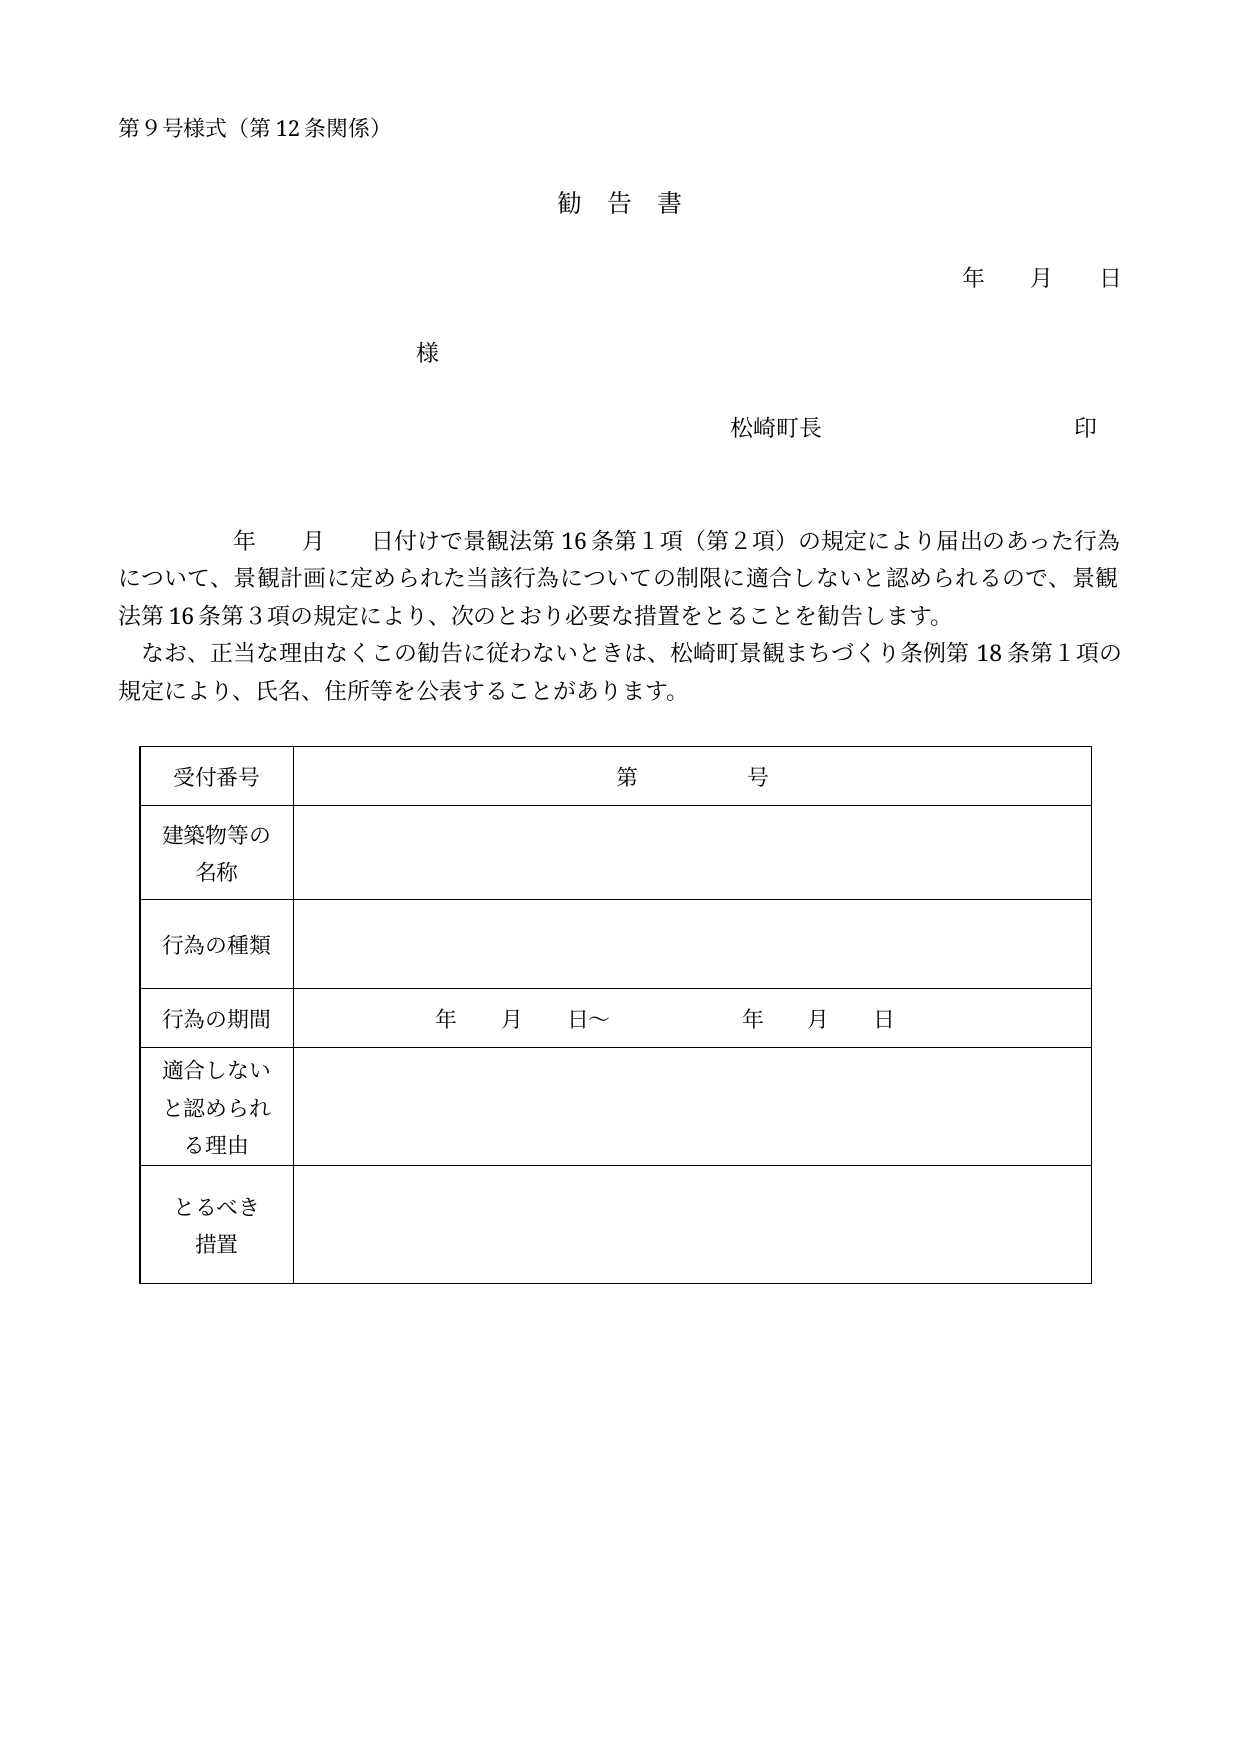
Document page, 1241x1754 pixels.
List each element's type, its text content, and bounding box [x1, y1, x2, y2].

table_header 受付番号 [141, 747, 293, 805]
table_cell 行為の期間 [141, 989, 293, 1047]
table_cell [294, 900, 1091, 988]
text 松崎町長 印 [731, 408, 1122, 446]
table_cell [294, 1048, 1091, 1165]
text 勧 告 書 [118, 183, 1122, 221]
table_cell とるべき 措置 [141, 1166, 293, 1283]
table_cell 年 月 日～ 年 月 日 [294, 989, 1091, 1047]
text 年 月 日 [118, 258, 1122, 296]
table_cell [294, 1166, 1091, 1283]
table_cell 適合しないと認められる理由 [141, 1048, 293, 1165]
table_cell 建築物等の名称 [141, 806, 293, 899]
table_cell [294, 806, 1091, 899]
table_cell 行為の種類 [141, 900, 293, 988]
text 様 [118, 333, 1122, 371]
text 年 月 日付けで景観法第16条第１項（第２項）の規定により届出のあった行為について、景観計画に定められた当該行為についての制限に適合しないと認められるので、景観法第16条第３項の規定により、次のとおり必要な措置をとることを勧告します。 [118, 521, 1122, 633]
table_header 第 号 [294, 747, 1091, 805]
text 第９号様式（第12条関係） [118, 108, 1122, 146]
text なお、正当な理由なくこの勧告に従わないときは、松崎町景観まちづくり条例第18条第１項の規定により、氏名、住所等を公表することがあります。 [118, 633, 1122, 708]
